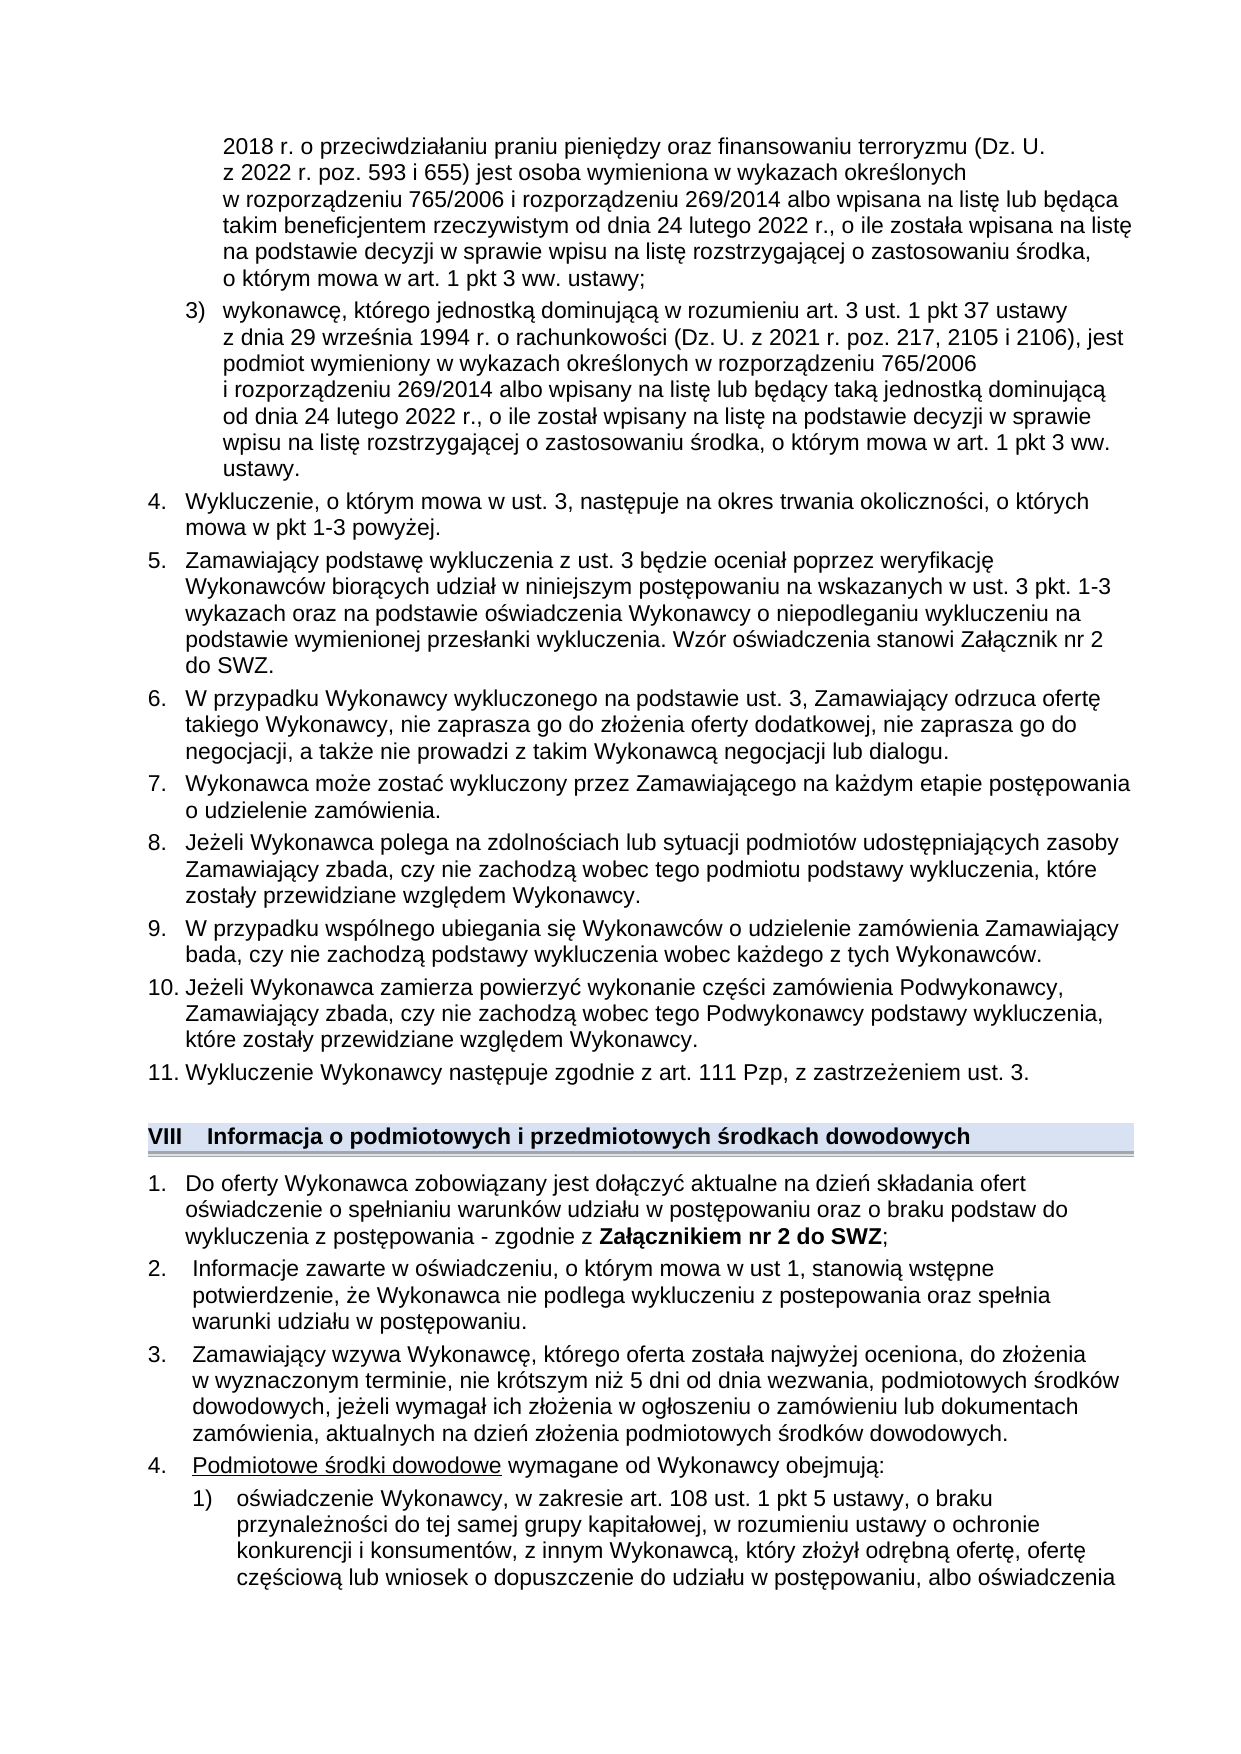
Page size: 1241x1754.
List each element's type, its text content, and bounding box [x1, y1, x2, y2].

list Podmiotowe środki dowodowe wymagane od Wykonawcy obejmują: [148, 1452, 1134, 1478]
list Zamawiający podstawę wykluczenia z ust. 3 będzie oceniał poprzez weryfikację Wykonawców biorących udział w niniejszym postępowaniu na wskazanych w ust. 3 pkt. 1-3 wykazach oraz na podstawie oświadczenia Wykonawcy o niepodleganiu wykluczeniu na podstawie wymienionej przesłanki wykluczenia. Wzór oświadczenia stanowi Załącznik nr 2 do SWZ. [148, 547, 1134, 679]
list Jeżeli Wykonawca polega na zdolnościach lub sytuacji podmiotów udostępniających zasoby Zamawiający zbada, czy nie zachodzą wobec tego podmiotu podstawy wykluczenia, które zostały przewidziane względem Wykonawcy. [148, 829, 1134, 908]
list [185, 133, 1134, 291]
list Wykluczenie, o którym mowa w ust. 3, następuje na okres trwania okoliczności, o których mowa w pkt 1-3 powyżej. [148, 488, 1134, 541]
list Wykonawca może zostać wykluczony przez Zamawiającego na każdym etapie postępowania o udzielenie zamówienia. [148, 770, 1134, 823]
list Jeżeli Wykonawca zamierza powierzyć wykonanie części zamówienia Podwykonawcy, Zamawiający zbada, czy nie zachodzą wobec tego Podwykonawcy podstawy wykluczenia, które zostały przewidziane względem Wykonawcy. [148, 973, 1134, 1053]
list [192, 1485, 1134, 1590]
list Wykluczenie Wykonawcy następuje zgodnie z art. 111 Pzp, z zastrzeżeniem ust. 3. [148, 1059, 1134, 1085]
list Zamawiający wzywa Wykonawcę, którego oferta została najwyżej oceniona, do złożenia w wyznaczonym terminie, nie krótszym niż 5 dni od dnia wezwania, podmiotowych środków dowodowych, jeżeli wymagał ich złożenia w ogłoszeniu o zamówieniu lub dokumentach zamówienia, aktualnych na dzień złożenia podmiotowych środków dowodowych. [148, 1341, 1134, 1446]
list wykonawcę, którego jednostką dominującą w rozumieniu art. 3 ust. 1 pkt 37 ustawy z dnia 29 września 1994 r. o rachunkowości (Dz. U. z 2021 r. poz. 217, 2105 i 2106), jest podmiot wymieniony w wykazach określonych w rozporządzeniu 765/2006 i rozporządzeniu 269/2014 albo wpisany na listę lub będący taką jednostką dominującą od dnia 24 lutego 2022 r., o ile został wpisany na listę na podstawie decyzji w sprawie wpisu na listę rozstrzygającej o zastosowaniu środka, o którym mowa w art. 1 pkt 3 ww. ustawy. [185, 297, 1134, 482]
text VIII Informacja o podmiotowych i przedmiotowych środkach dowodowych [148, 1123, 1134, 1151]
list Informacje zawarte w oświadczeniu, o którym mowa w ust 1, stanowią wstępne potwierdzenie, że Wykonawca nie podlega wykluczeniu z postepowania oraz spełnia warunki udziału w postępowaniu. [148, 1255, 1134, 1334]
list Do oferty Wykonawca zobowiązany jest dołączyć aktualne na dzień składania ofert oświadczenie o spełnianiu warunków udziału w postępowaniu oraz o braku podstaw do wykluczenia z postępowania - zgodnie z Załącznikiem nr 2 do SWZ; [148, 1170, 1134, 1249]
list W przypadku wspólnego ubiegania się Wykonawców o udzielenie zamówienia Zamawiający bada, czy nie zachodzą podstawy wykluczenia wobec każdego z tych Wykonawców. [148, 914, 1134, 967]
list W przypadku Wykonawcy wykluczonego na podstawie ust. 3, Zamawiający odrzuca ofertę takiego Wykonawcy, nie zaprasza go do złożenia oferty dodatkowej, nie zaprasza go do negocjacji, a także nie prowadzi z takim Wykonawcą negocjacji lub dialogu. [148, 685, 1134, 764]
